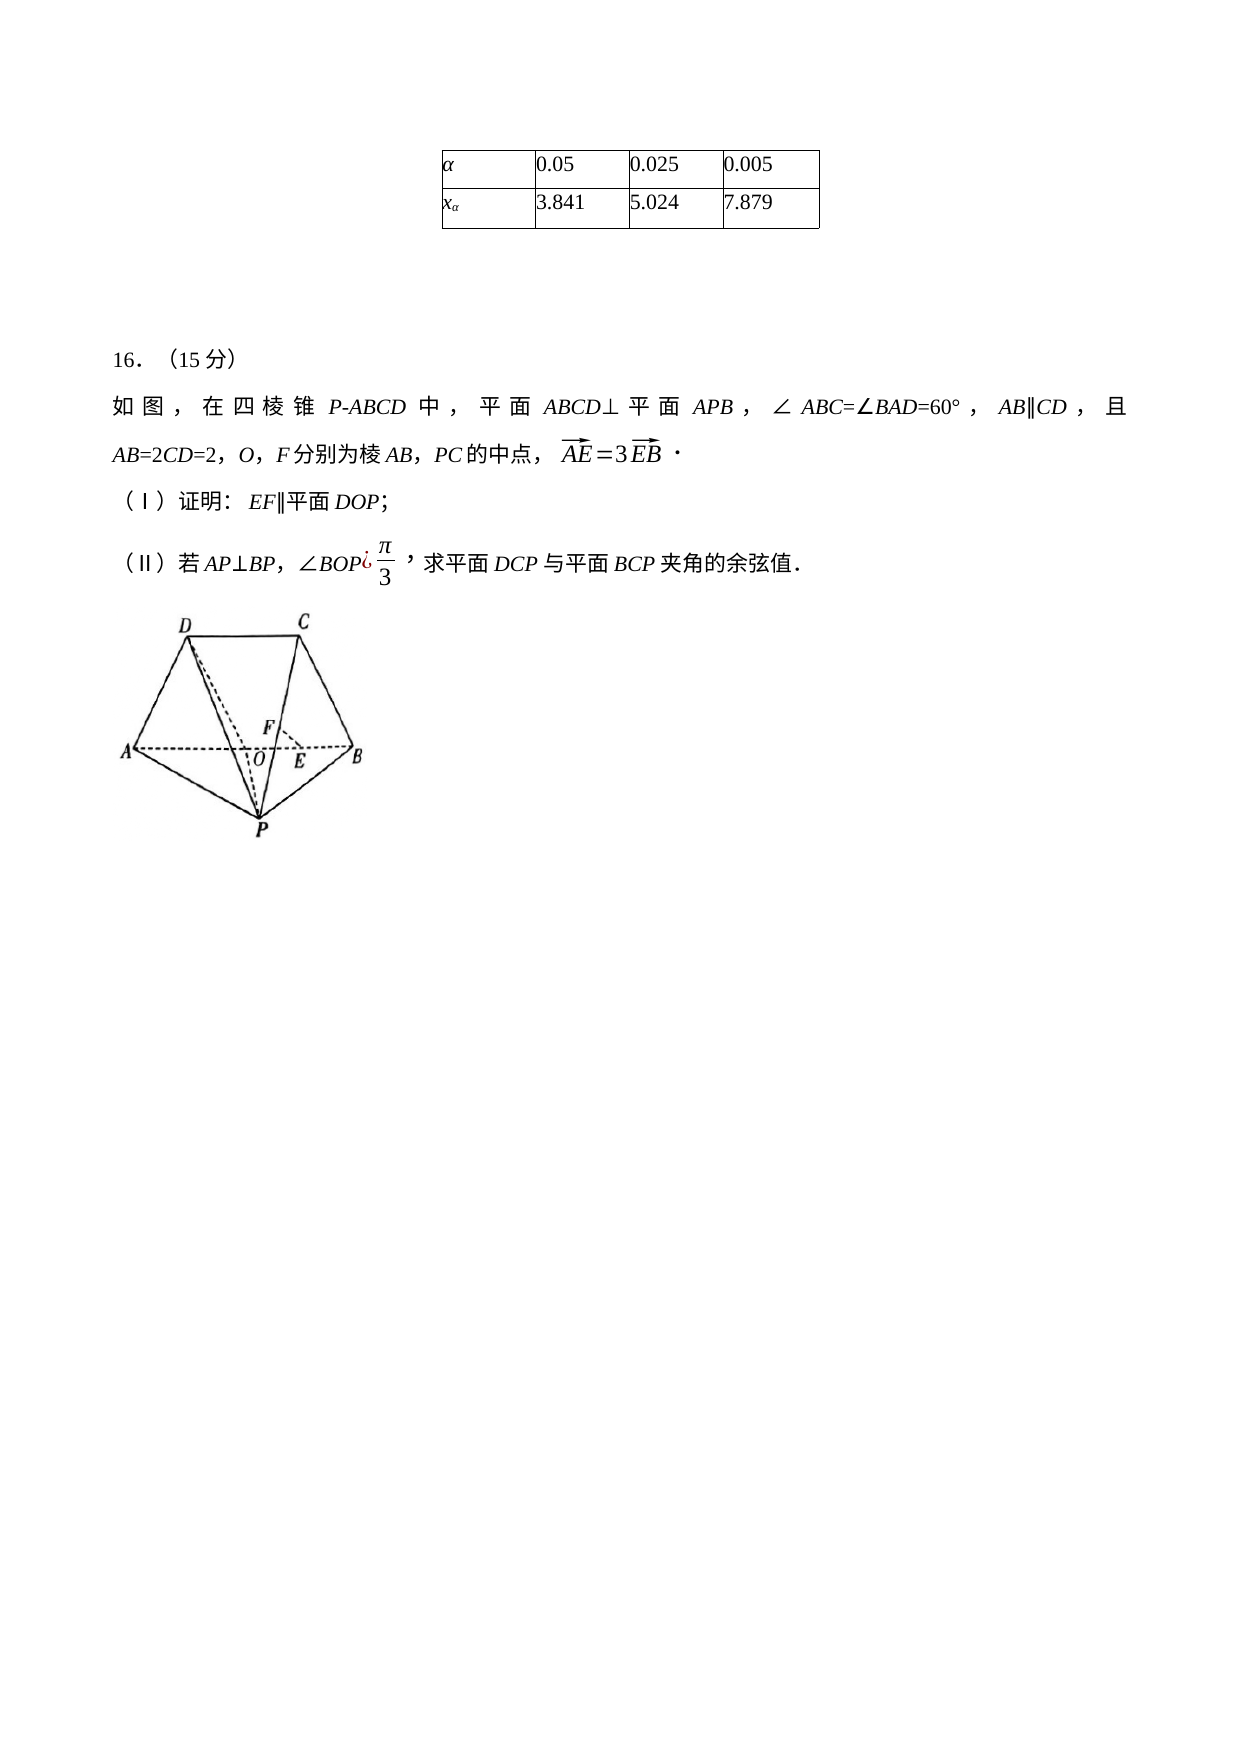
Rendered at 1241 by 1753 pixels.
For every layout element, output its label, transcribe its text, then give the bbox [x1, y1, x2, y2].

table_header 0.025 [630, 151, 723, 188]
text （Ⅰ）证明： EF∥平面DOP； [112, 484, 1128, 516]
text （Ⅱ）若AP⟂BP，∠BOP求平面 DCP 与平面 BCP 夹角的余弦值． [112, 532, 1128, 591]
table_cell 3.841 [536, 189, 629, 228]
text 16．（15 分） [112, 342, 1128, 373]
table_cell xα [443, 189, 535, 228]
table_header α [443, 151, 535, 188]
text 如图，在四棱锥P-ABCD中，平面ABCD⊥平面APB，∠ABC=∠BAD=60°，AB∥CD，且AB=2CD=2，O，F分别为棱AB，PC的中点， [112, 389, 1128, 468]
table_header 0.005 [724, 151, 819, 188]
picture [112, 606, 367, 841]
table_header 0.05 [536, 151, 629, 188]
table_cell 5.024 [630, 189, 723, 228]
table_cell 7.879 [724, 189, 819, 228]
